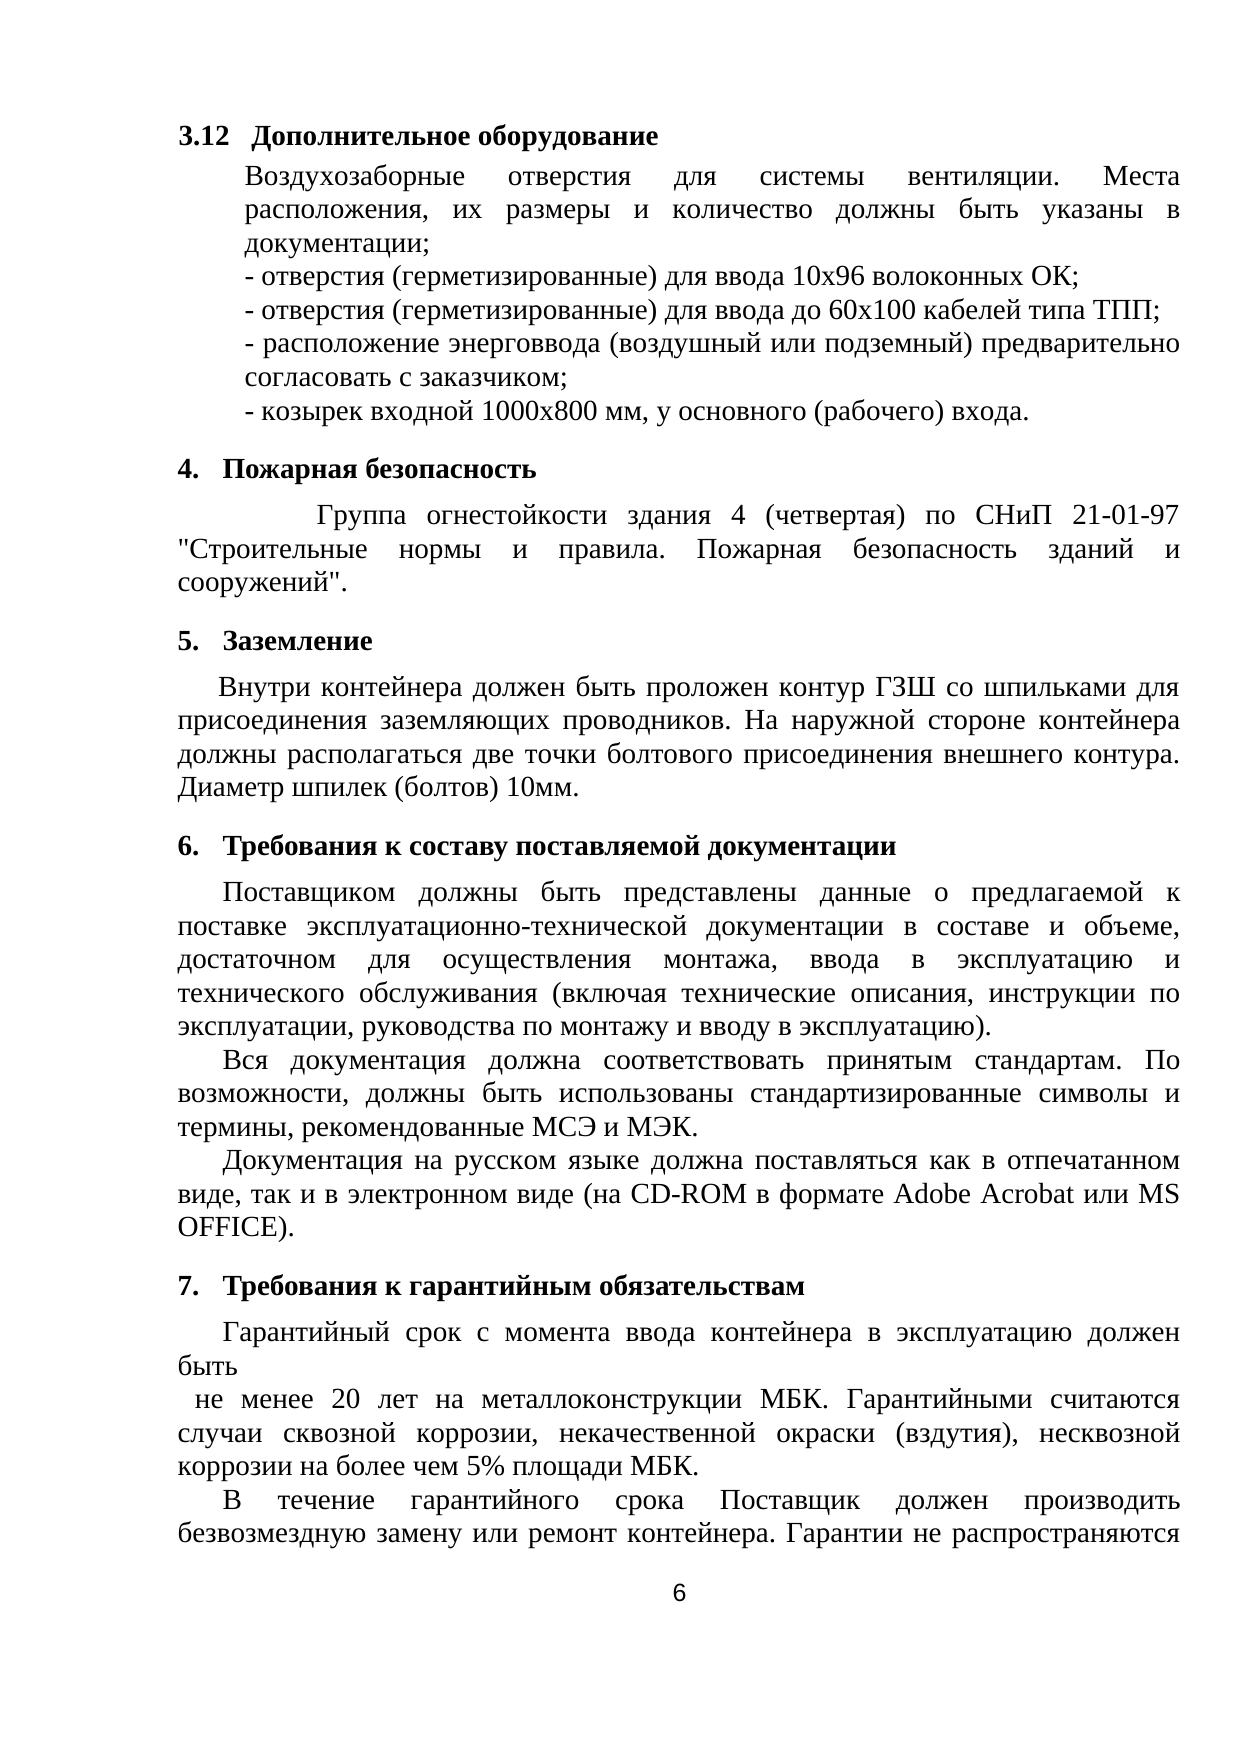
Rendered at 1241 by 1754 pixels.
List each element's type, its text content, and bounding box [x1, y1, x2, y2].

text не менее 20 лет на металлоконструкции МБК. Гарантийными считаются случаи сквозной коррозии, некачественной окраски (вздутия), несквозной коррозии на более чем 5% площади МБК. [177, 1381, 1181, 1482]
text - козырек входной 1000х800 мм, у основного (рабочего) входа. [244, 393, 1181, 426]
subtitle Дополнительное оборудование [178, 118, 1181, 152]
text Внутри контейнера должен быть проложен контур ГЗШ со шпильками для присоединения заземляющих проводников. На наружной стороне контейнера должны располагаться две точки болтового присоединения внешнего контура. Диаметр шпилек (болтов) 10мм. [177, 669, 1181, 803]
text Группа огнестойкости здания 4 (четвертая) по СНиП 21-01-97 "Строительные нормы и правила. Пожарная безопасность зданий и сооружений". [177, 497, 1181, 598]
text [177, 1482, 1181, 1549]
list Пожарная безопасность [177, 451, 1181, 485]
list Заземление [177, 623, 1181, 656]
text Вся документация должна соответствовать принятым стандартам. По возможности, должны быть использованы стандартизированные символы и термины, рекомендованные МСЭ и МЭК. [177, 1042, 1181, 1142]
text - отверстия (герметизированные) для ввода до 60х100 кабелей типа ТПП; [244, 292, 1181, 326]
text Гарантийный срок с момента ввода контейнера в эксплуатацию должен быть [177, 1314, 1181, 1381]
text Документация на русском языке должна поставляться как в отпечатанном виде, так и в электронном виде (на CD-ROM в формате Adobe Acrobat или MS OFFICE). [177, 1142, 1181, 1243]
text - расположение энерговвода (воздушный или подземный) предварительно согласовать с заказчиком; [244, 326, 1181, 393]
text Поставщиком должны быть представлены данные о предлагаемой к поставке эксплуатационно-технической документации в составе и объеме, достаточном для осуществления монтажа, ввода в эксплуатацию и технического обслуживания (включая технические описания, инструкции по эксплуатации, руководства по монтажу и вводу в эксплуатацию). [177, 874, 1181, 1042]
list Требования к гарантийным обязательствам [177, 1268, 1181, 1302]
list Требования к составу поставляемой документации [177, 828, 1181, 862]
text Воздухозаборные отверстия для системы вентиляции. Места расположения, их размеры и количество должны быть указаны в документации; [244, 158, 1181, 258]
text - отверстия (герметизированные) для ввода 10х96 волоконных ОК; [244, 258, 1181, 292]
